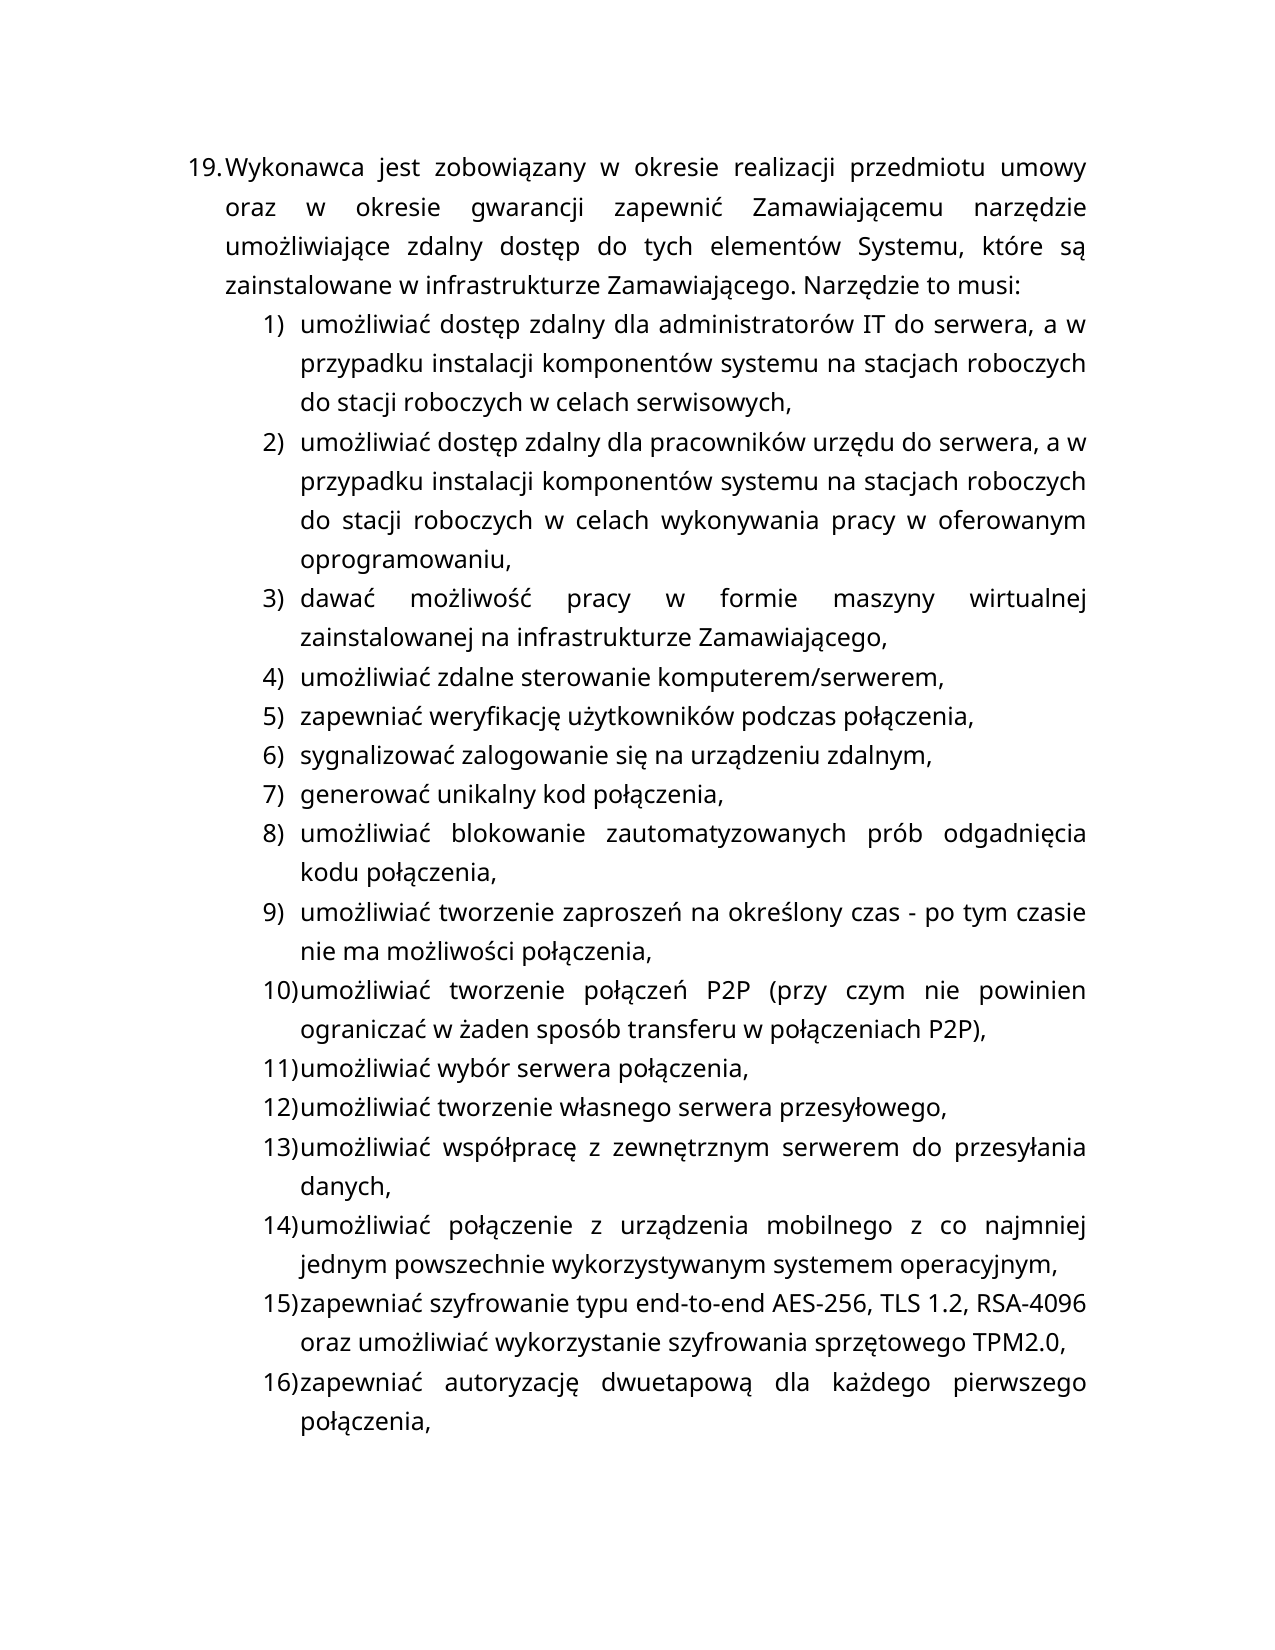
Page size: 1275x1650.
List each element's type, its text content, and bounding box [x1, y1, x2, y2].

list umożliwiać wybór serwera połączenia, [262, 1051, 1087, 1085]
list zapewniać szyfrowanie typu end-to-end AES-256, TLS 1.2, RSA-4096 oraz umożliwiać wykorzystanie szyfrowania sprzętowego TPM2.0, [262, 1286, 1087, 1359]
list umożliwiać zdalne sterowanie komputerem/serwerem, [262, 659, 1087, 693]
list umożliwiać tworzenie zaproszeń na określony czas - po tym czasie nie ma możliwości połączenia, [262, 894, 1087, 967]
list sygnalizować zalogowanie się na urządzeniu zdalnym, [262, 737, 1087, 772]
list umożliwiać dostęp zdalny dla pracowników urzędu do serwera, a w przypadku instalacji komponentów systemu na stacjach roboczych do stacji roboczych w celach wykonywania pracy w oferowanym oprogramowaniu, [262, 424, 1087, 576]
list generować unikalny kod połączenia, [262, 777, 1087, 811]
list dawać możliwość pracy w formie maszyny wirtualnej zainstalowanej na infrastrukturze Zamawiającego, [262, 581, 1087, 654]
list umożliwiać tworzenie połączeń P2P (przy czym nie powinien ograniczać w żaden sposób transferu w połączeniach P2P), [262, 972, 1087, 1046]
list umożliwiać blokowanie zautomatyzowanych prób odgadnięcia kodu połączenia, [262, 816, 1087, 889]
list zapewniać autoryzację dwuetapową dla każdego pierwszego połączenia, [262, 1364, 1087, 1437]
list umożliwiać współpracę z zewnętrznym serwerem do przesyłania danych, [262, 1129, 1087, 1202]
list umożliwiać tworzenie własnego serwera przesyłowego, [262, 1090, 1087, 1124]
list umożliwiać połączenie z urządzenia mobilnego z co najmniej jednym powszechnie wykorzystywanym systemem operacyjnym, [262, 1207, 1087, 1281]
list Wykonawca jest zobowiązany w okresie realizacji przedmiotu umowy oraz w okresie gwarancji zapewnić Zamawiającemu narzędzie umożliwiające zdalny dostęp do tych elementów Systemu, które są zainstalowane w infrastrukturze Zamawiającego. Narzędzie to musi: [187, 150, 1087, 302]
list zapewniać weryfikację użytkowników podczas połączenia, [262, 698, 1087, 732]
list umożliwiać dostęp zdalny dla administratorów IT do serwera, a w przypadku instalacji komponentów systemu na stacjach roboczych do stacji roboczych w celach serwisowych, [262, 307, 1087, 419]
